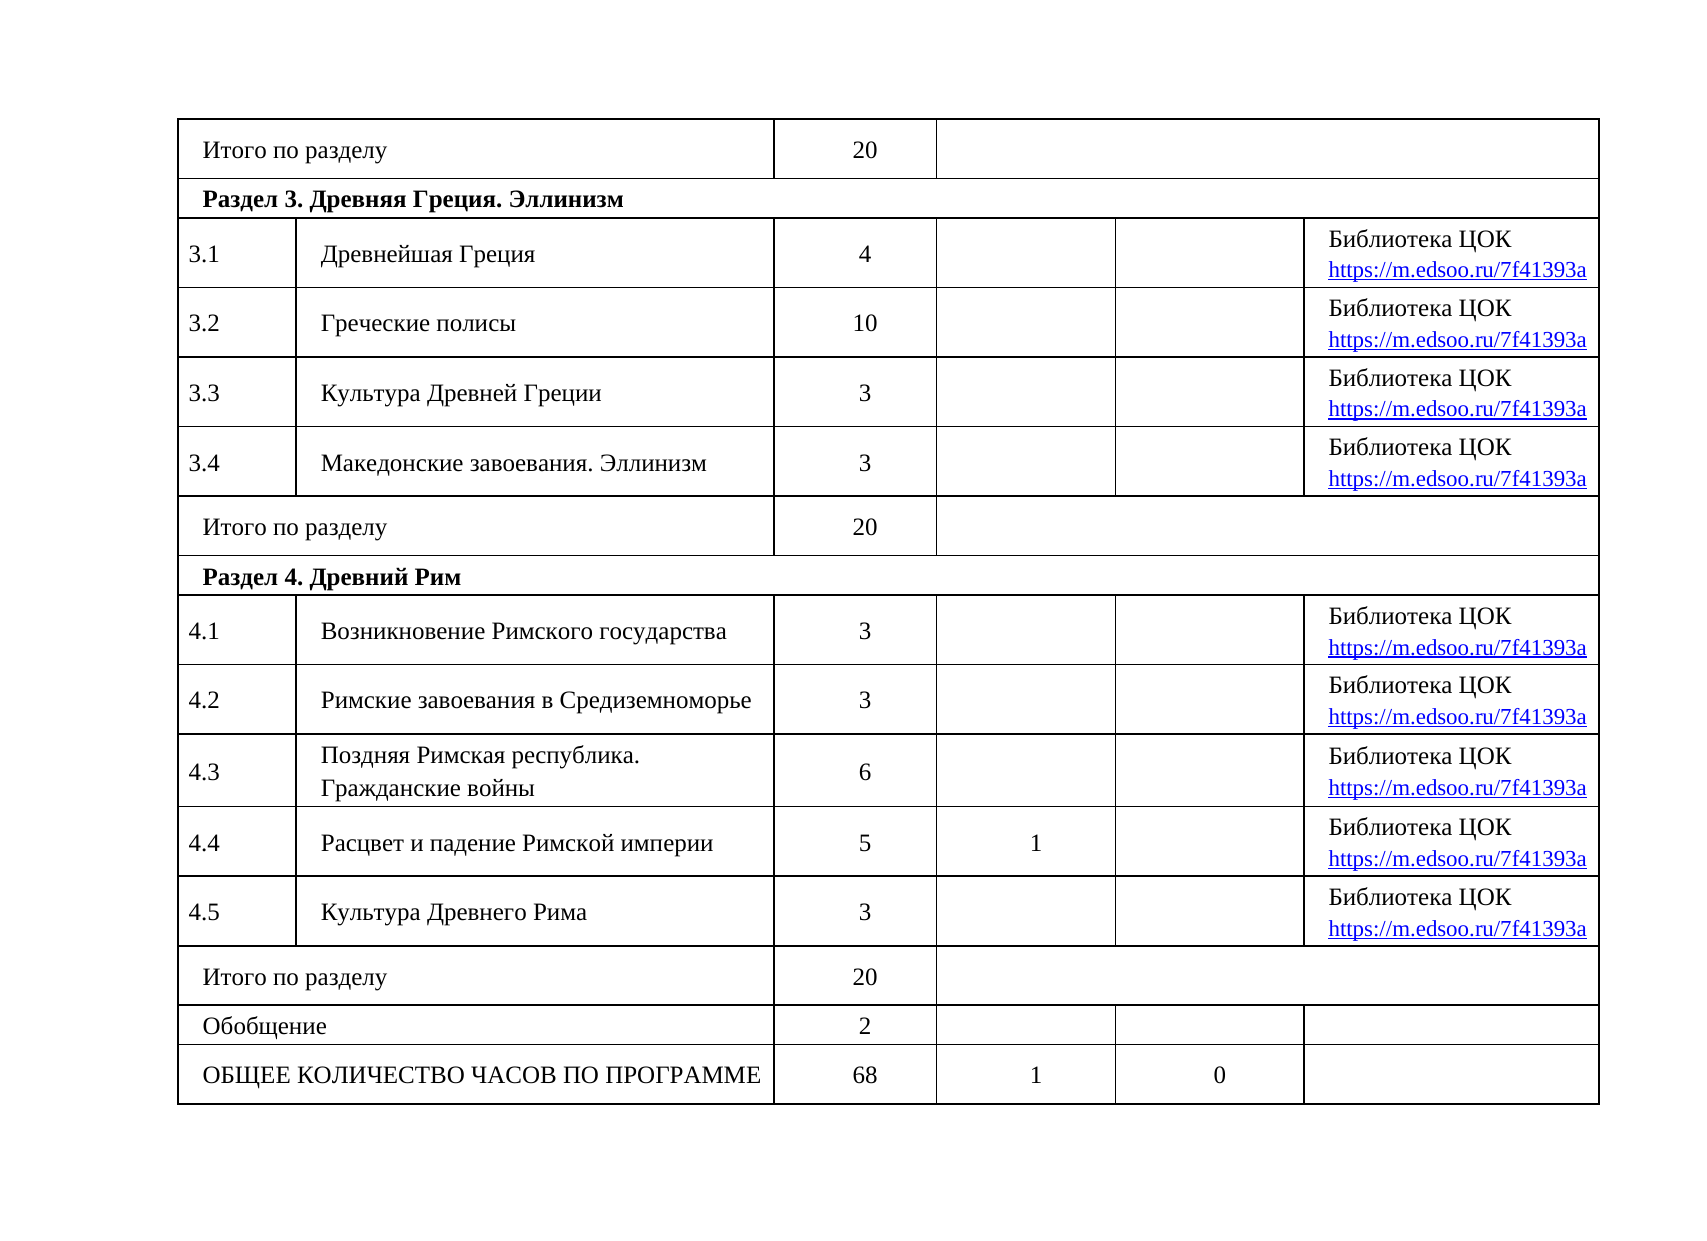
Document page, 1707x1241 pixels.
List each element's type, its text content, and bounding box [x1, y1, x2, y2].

table_cell [937, 288, 1115, 356]
table_cell [937, 219, 1115, 287]
table_cell Библиотека ЦОК https://m.edsoo.ru/7f41393a [1305, 596, 1598, 664]
table_cell ОБЩЕЕ КОЛИЧЕСТВО ЧАСОВ ПО ПРОГРАММЕ [179, 1045, 773, 1103]
table_cell [937, 596, 1115, 664]
table_cell 3 [775, 596, 936, 664]
table_cell [1116, 1006, 1303, 1044]
table_cell Македонские завоевания. Эллинизм [297, 427, 773, 495]
table_cell Библиотека ЦОК https://m.edsoo.ru/7f41393a [1305, 877, 1598, 945]
table_cell Раздел 3. Древняя Греция. Эллинизм [179, 179, 1598, 217]
table_cell [1116, 877, 1303, 945]
table_cell Древнейшая Греция [297, 219, 773, 287]
table_cell Библиотека ЦОК https://m.edsoo.ru/7f41393a [1305, 358, 1598, 426]
table_cell 2 [775, 1006, 936, 1044]
table_cell 4.2 [179, 665, 295, 733]
table_cell Расцвет и падение Римской империи [297, 807, 773, 875]
table_cell Обобщение [179, 1006, 773, 1044]
table_cell 3.1 [179, 219, 295, 287]
table_cell 3.3 [179, 358, 295, 426]
table_cell [937, 947, 1598, 1004]
table_cell 4.5 [179, 877, 295, 945]
table_cell Римские завоевания в Средиземноморье [297, 665, 773, 733]
table_cell 3 [775, 427, 936, 495]
table_cell [1305, 1006, 1598, 1044]
table_cell [937, 877, 1115, 945]
table_cell Итого по разделу [179, 947, 773, 1004]
table_cell 5 [775, 807, 936, 875]
table_cell 1 [937, 807, 1115, 875]
table_cell 3 [775, 665, 936, 733]
table_cell Культура Древней Греции [297, 358, 773, 426]
table_cell [1116, 288, 1303, 356]
table_cell Библиотека ЦОК https://m.edsoo.ru/7f41393a [1305, 807, 1598, 875]
table_cell Библиотека ЦОК https://m.edsoo.ru/7f41393a [1305, 665, 1598, 733]
table_cell [937, 497, 1598, 555]
table_cell [937, 665, 1115, 733]
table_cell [1305, 288, 1598, 356]
table_cell Библиотека ЦОК https://m.edsoo.ru/7f41393a [1305, 427, 1598, 495]
table_cell Возникновение Римского государства [297, 596, 773, 664]
table_cell Итого по разделу [179, 497, 773, 555]
table_cell [937, 427, 1115, 495]
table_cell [1305, 219, 1598, 287]
table_cell Раздел 4. Древний Рим [179, 556, 1598, 594]
table_cell [937, 735, 1115, 806]
table_cell 68 [775, 1045, 936, 1103]
table_cell 20 [775, 120, 936, 178]
table_cell [937, 120, 1598, 178]
table_cell 4.4 [179, 807, 295, 875]
table_cell [937, 1006, 1115, 1044]
table_cell [1116, 219, 1303, 287]
table_cell [1305, 1045, 1598, 1103]
table_cell 4.1 [179, 596, 295, 664]
table_cell 20 [775, 947, 936, 1004]
table_cell Библиотека ЦОК https://m.edsoo.ru/7f41393a [1305, 735, 1598, 806]
table_cell 10 [775, 288, 936, 356]
table_cell Итого по разделу [179, 120, 773, 178]
table_cell 3.4 [179, 427, 295, 495]
table_cell [1116, 735, 1303, 806]
table_cell [1116, 807, 1303, 875]
table_cell [1116, 665, 1303, 733]
table_cell 4 [775, 219, 936, 287]
table_cell 0 [1116, 1045, 1303, 1103]
table_cell 3.2 [179, 288, 295, 356]
table_cell [1116, 358, 1303, 426]
table_cell Поздняя Римская республика. Гражданские войны [297, 735, 773, 806]
table_cell 3 [775, 877, 936, 945]
table_cell Греческие полисы [297, 288, 773, 356]
table_cell [1116, 427, 1303, 495]
table_cell 3 [775, 358, 936, 426]
table_cell 1 [937, 1045, 1115, 1103]
table_cell [1116, 596, 1303, 664]
table_cell 4.3 [179, 735, 295, 806]
table_cell 6 [775, 735, 936, 806]
table_cell 20 [775, 497, 936, 555]
table_cell [937, 358, 1115, 426]
table_cell Культура Древнего Рима [297, 877, 773, 945]
